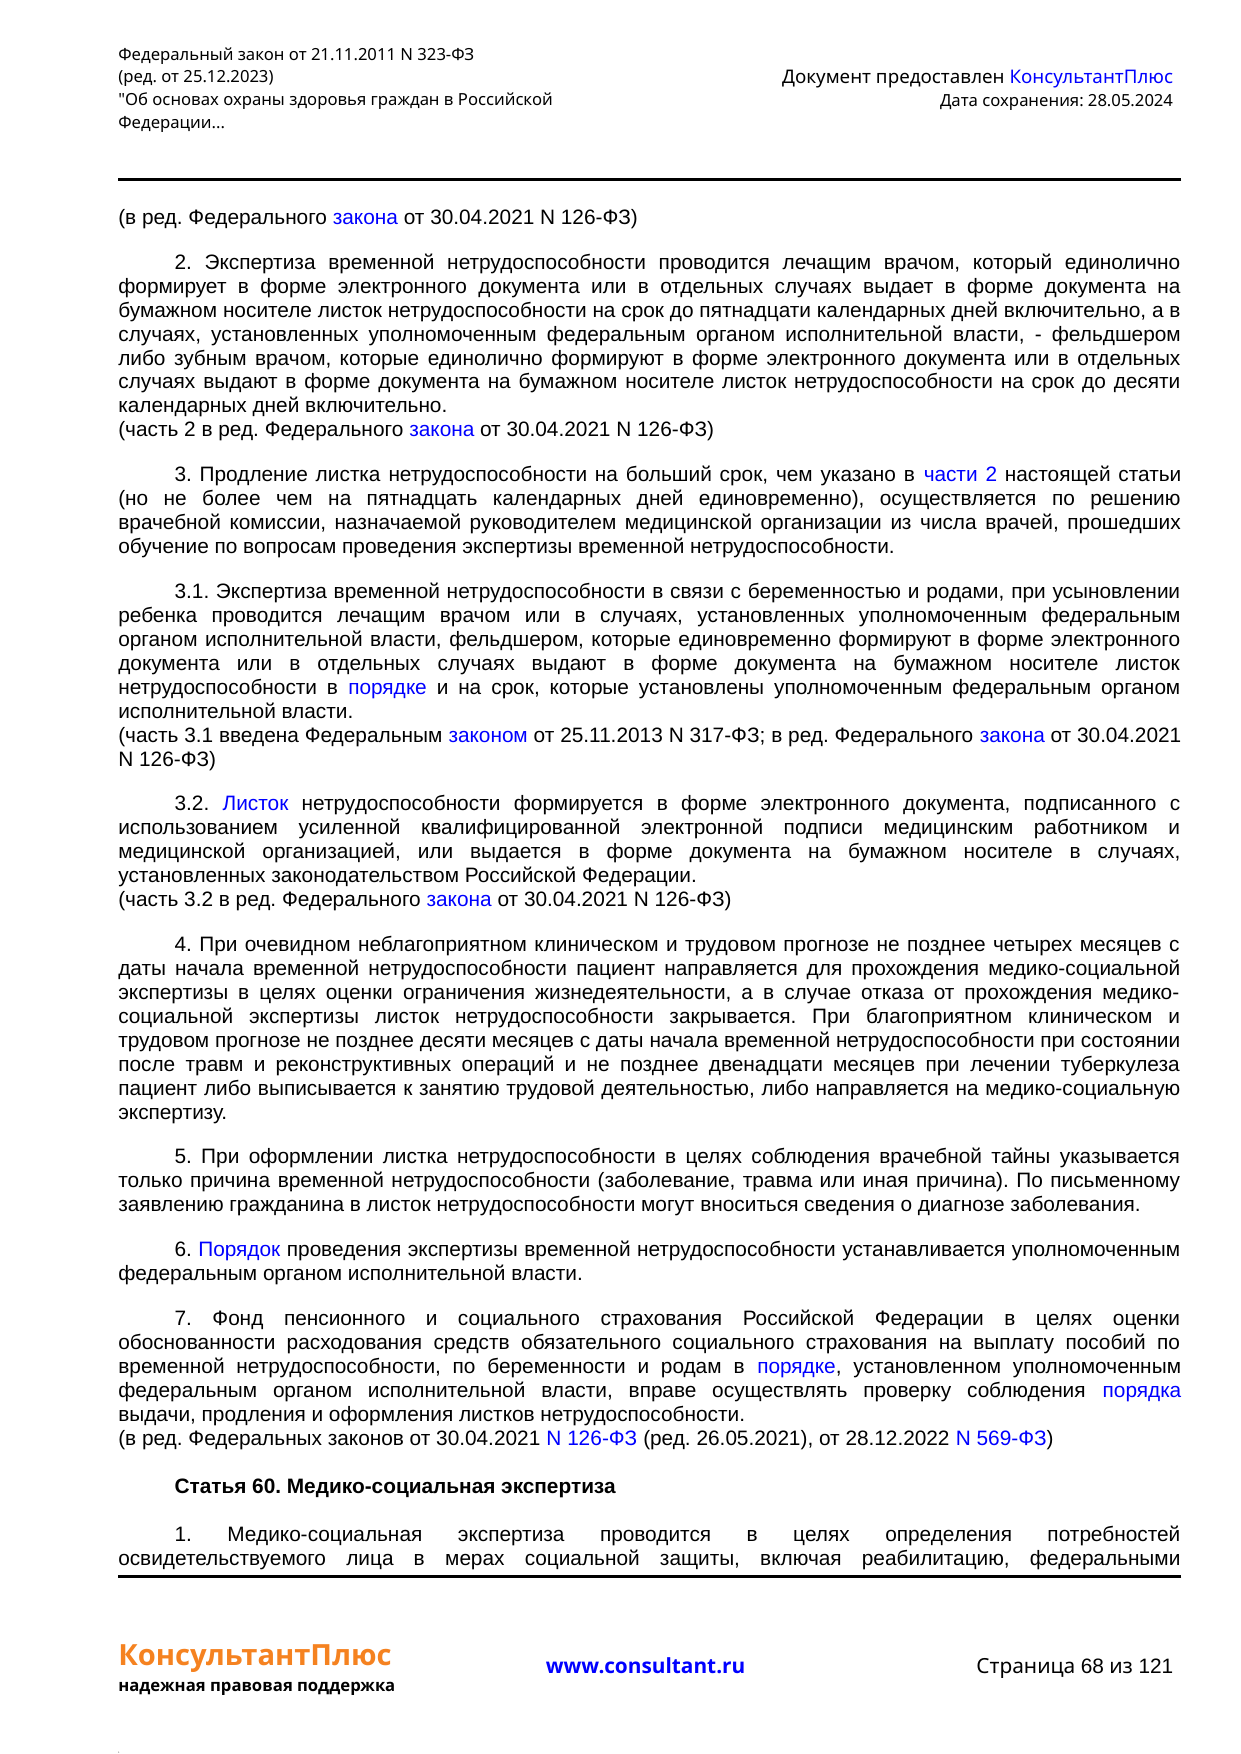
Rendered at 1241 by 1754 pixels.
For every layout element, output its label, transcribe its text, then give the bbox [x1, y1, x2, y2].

text 5. При оформлении листка нетрудоспособности в целях соблюдения врачебной тайны указывается только причина временной нетрудоспособности (заболевание, травма или иная причина). По письменному заявлению гражданина в листок нетрудоспособности могут вноситься сведения о диагнозе заболевания. [118, 1144, 1181, 1216]
text (часть 3.2 в ред. Федерального закона от 30.04.2021 N 126-ФЗ) [118, 887, 1181, 911]
text 3. Продление листка нетрудоспособности на больший срок, чем указано в части 2 настоящей статьи (но не более чем на пятнадцать календарных дней единовременно), осуществляется по решению врачебной комиссии, назначаемой руководителем медицинской организации из числа врачей, прошедших обучение по вопросам проведения экспертизы временной нетрудоспособности. [118, 462, 1181, 558]
text (в ред. Федеральных законов от 30.04.2021 N 126-ФЗ (ред. 26.05.2021), от 28.12.2022 N 569-ФЗ) [118, 1426, 1181, 1449]
text 6. Порядок проведения экспертизы временной нетрудоспособности устанавливается уполномоченным федеральным органом исполнительной власти. [118, 1237, 1181, 1285]
text (часть 2 в ред. Федерального закона от 30.04.2021 N 126-ФЗ) [118, 417, 1181, 441]
text 7. Фонд пенсионного и социального страхования Российской Федерации в целях оценки обоснованности расходования средств обязательного социального страхования на выплату пособий по временной нетрудоспособности, по беременности и родам в порядке, установленном уполномоченным федеральным органом исполнительной власти, вправе осуществлять проверку соблюдения порядка выдачи, продления и оформления листков нетрудоспособности. [118, 1306, 1181, 1426]
title Статья 60. Медико-социальная экспертиза [118, 1473, 1181, 1497]
text 2. Экспертиза временной нетрудоспособности проводится лечащим врачом, который единолично формирует в форме электронного документа или в отдельных случаях выдает в форме документа на бумажном носителе листок нетрудоспособности на срок до пятнадцати календарных дней включительно, а в случаях, установленных уполномоченным федеральным органом исполнительной власти, - фельдшером либо зубным врачом, которые единолично формируют в форме электронного документа или в отдельных случаях выдают в форме документа на бумажном носителе листок нетрудоспособности на срок до десяти календарных дней включительно. [118, 249, 1181, 417]
text 3.2. Листок нетрудоспособности формируется в форме электронного документа, подписанного с использованием усиленной квалифицированной электронной подписи медицинским работником и медицинской организацией, или выдается в форме документа на бумажном носителе в случаях, установленных законодательством Российской Федерации. [118, 791, 1181, 887]
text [118, 1521, 1181, 1569]
text 4. При очевидном неблагоприятном клиническом и трудовом прогнозе не позднее четырех месяцев с даты начала временной нетрудоспособности пациент направляется для прохождения медико-социальной экспертизы в целях оценки ограничения жизнедеятельности, а в случае отказа от прохождения медико-социальной экспертизы листок нетрудоспособности закрывается. При благоприятном клиническом и трудовом прогнозе не позднее десяти месяцев с даты начала временной нетрудоспособности при состоянии после травм и реконструктивных операций и не позднее двенадцати месяцев при лечении туберкулеза пациент либо выписывается к занятию трудовой деятельностью, либо направляется на медико-социальную экспертизу. [118, 932, 1181, 1123]
text 3.1. Экспертиза временной нетрудоспособности в связи с беременностью и родами, при усыновлении ребенка проводится лечащим врачом или в случаях, установленных уполномоченным федеральным органом исполнительной власти, фельдшером, которые единовременно формируют в форме электронного документа или в отдельных случаях выдают в форме документа на бумажном носителе листок нетрудоспособности в порядке и на срок, которые установлены уполномоченным федеральным органом исполнительной власти. [118, 579, 1181, 722]
text (в ред. Федерального закона от 30.04.2021 N 126-ФЗ) [118, 205, 1181, 229]
text (часть 3.1 введена Федеральным законом от 25.11.2013 N 317-ФЗ; в ред. Федерального закона от 30.04.2021 N 126-ФЗ) [118, 722, 1181, 770]
